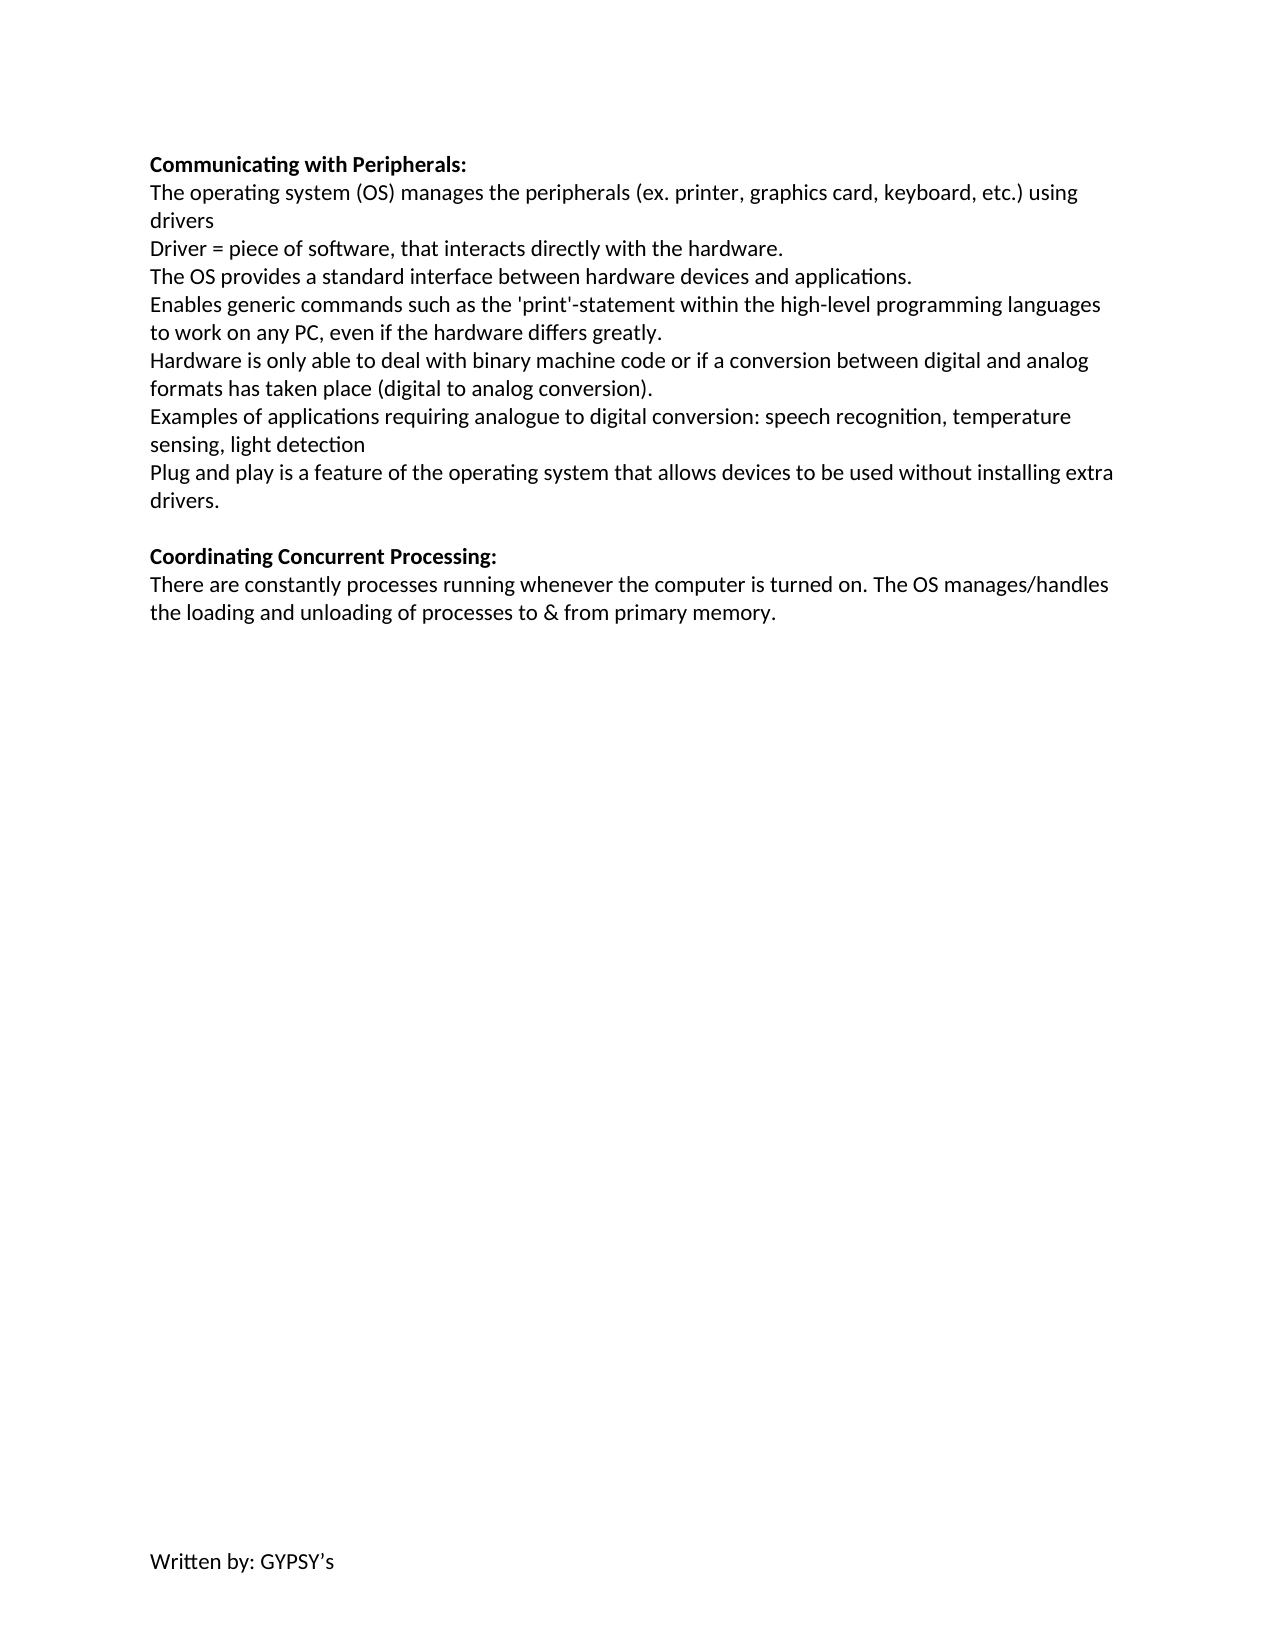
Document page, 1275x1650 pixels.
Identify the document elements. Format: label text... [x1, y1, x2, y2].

text Coordinating Concurrent Processing: [150, 542, 1125, 570]
text Hardware is only able to deal with binary machine code or if a conversion between digital and analog formats has taken place (digital to analog conversion). [150, 346, 1125, 402]
text Plug and play is a feature of the operating system that allows devices to be used without installing extra drivers. [150, 458, 1125, 514]
text Communicating with Peripherals: [150, 150, 1125, 178]
text Driver = piece of software, that interacts directly with the hardware. [150, 234, 1125, 262]
text There are constantly processes running whenever the computer is turned on. The OS manages/handles the loading and unloading of processes to & from primary memory. [150, 570, 1125, 626]
text Examples of applications requiring analogue to digital conversion: speech recognition, temperature sensing, light detection [150, 402, 1125, 458]
text The operating system (OS) manages the peripherals (ex. printer, graphics card, keyboard, etc.) using drivers [150, 178, 1125, 234]
text The OS provides a standard interface between hardware devices and applications. [150, 262, 1125, 290]
text Enables generic commands such as the 'print'-statement within the high-level programming languages to work on any PC, even if the hardware differs greatly. [150, 290, 1125, 346]
